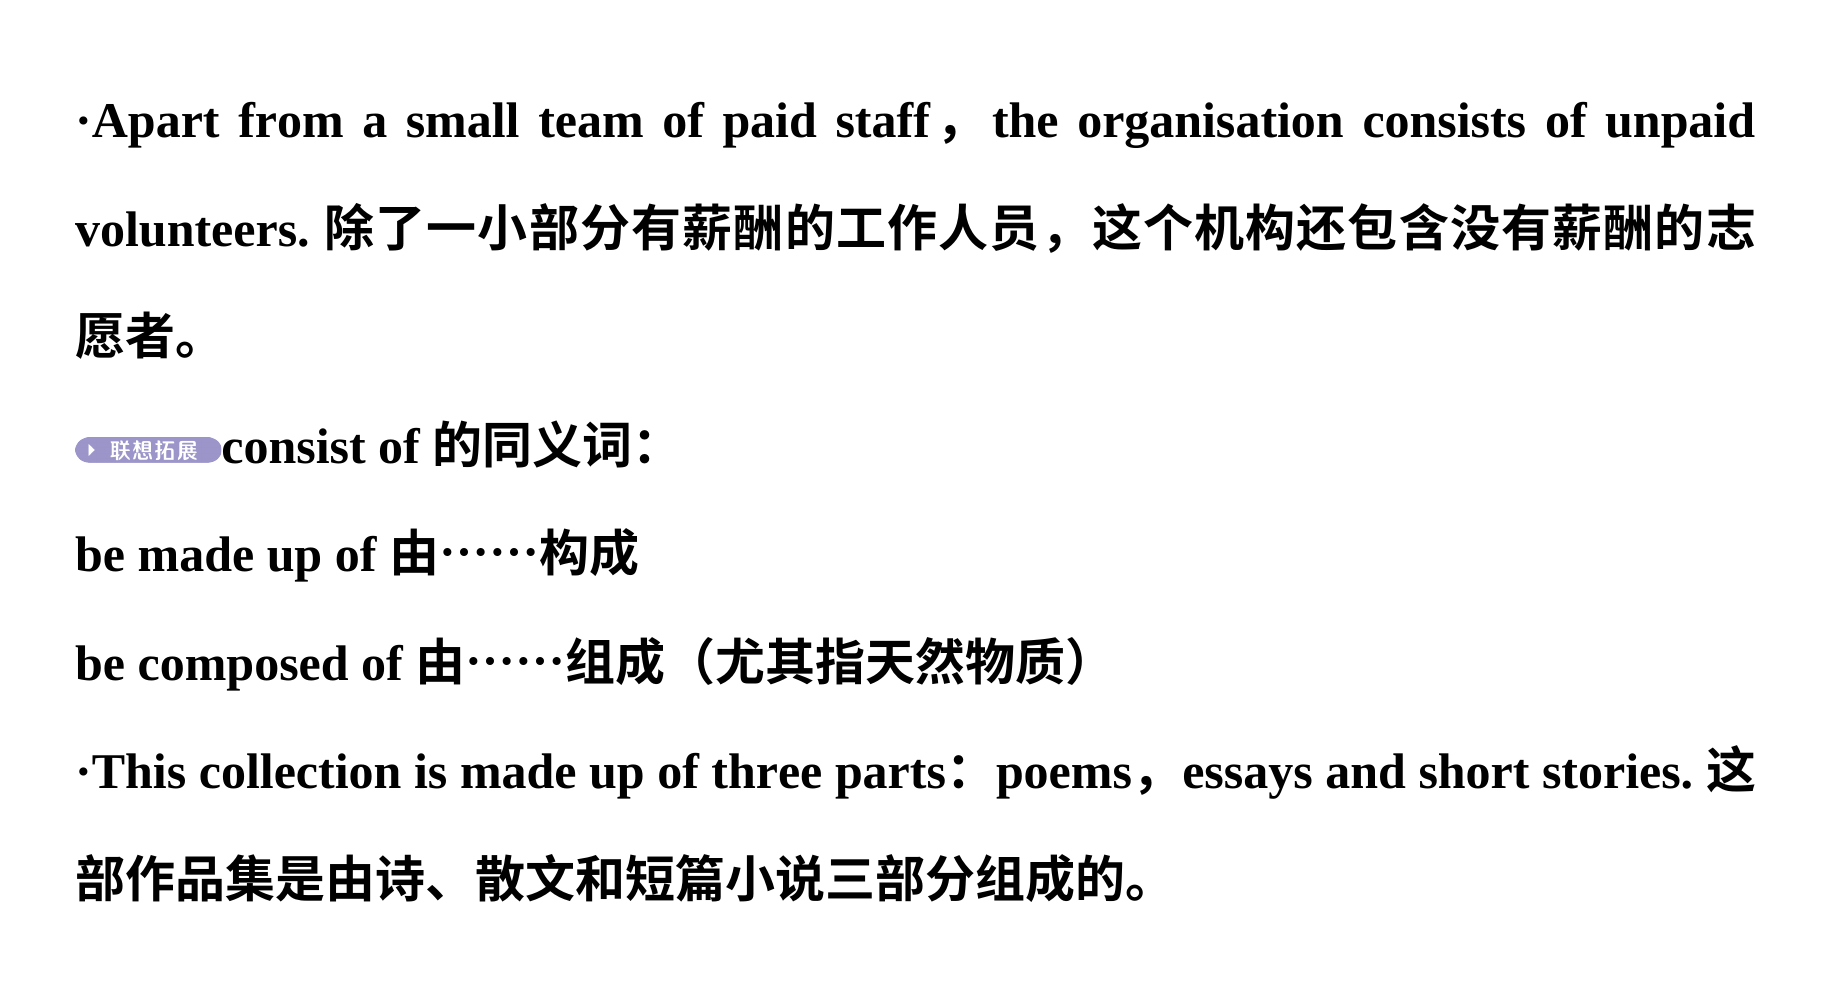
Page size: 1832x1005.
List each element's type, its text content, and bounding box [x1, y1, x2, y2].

text ·This collection is made up of three parts：poems，essays and short stories. 这部作品集是由诗、散文和短篇小说三部分组成的。 [75, 731, 1756, 912]
text be made up of 由……构成 [75, 514, 1756, 586]
picture [75, 437, 222, 464]
text ·Apart from a small team of paid staff，the organisation consists of unpaid volunteers. 除了一小部分有薪酬的工作人员，这个机构还包含没有薪酬的志愿者。 [75, 79, 1756, 369]
text be composed of 由……组成（尤其指天然物质） [75, 622, 1756, 695]
text consist of 的同义词： [75, 405, 1756, 478]
